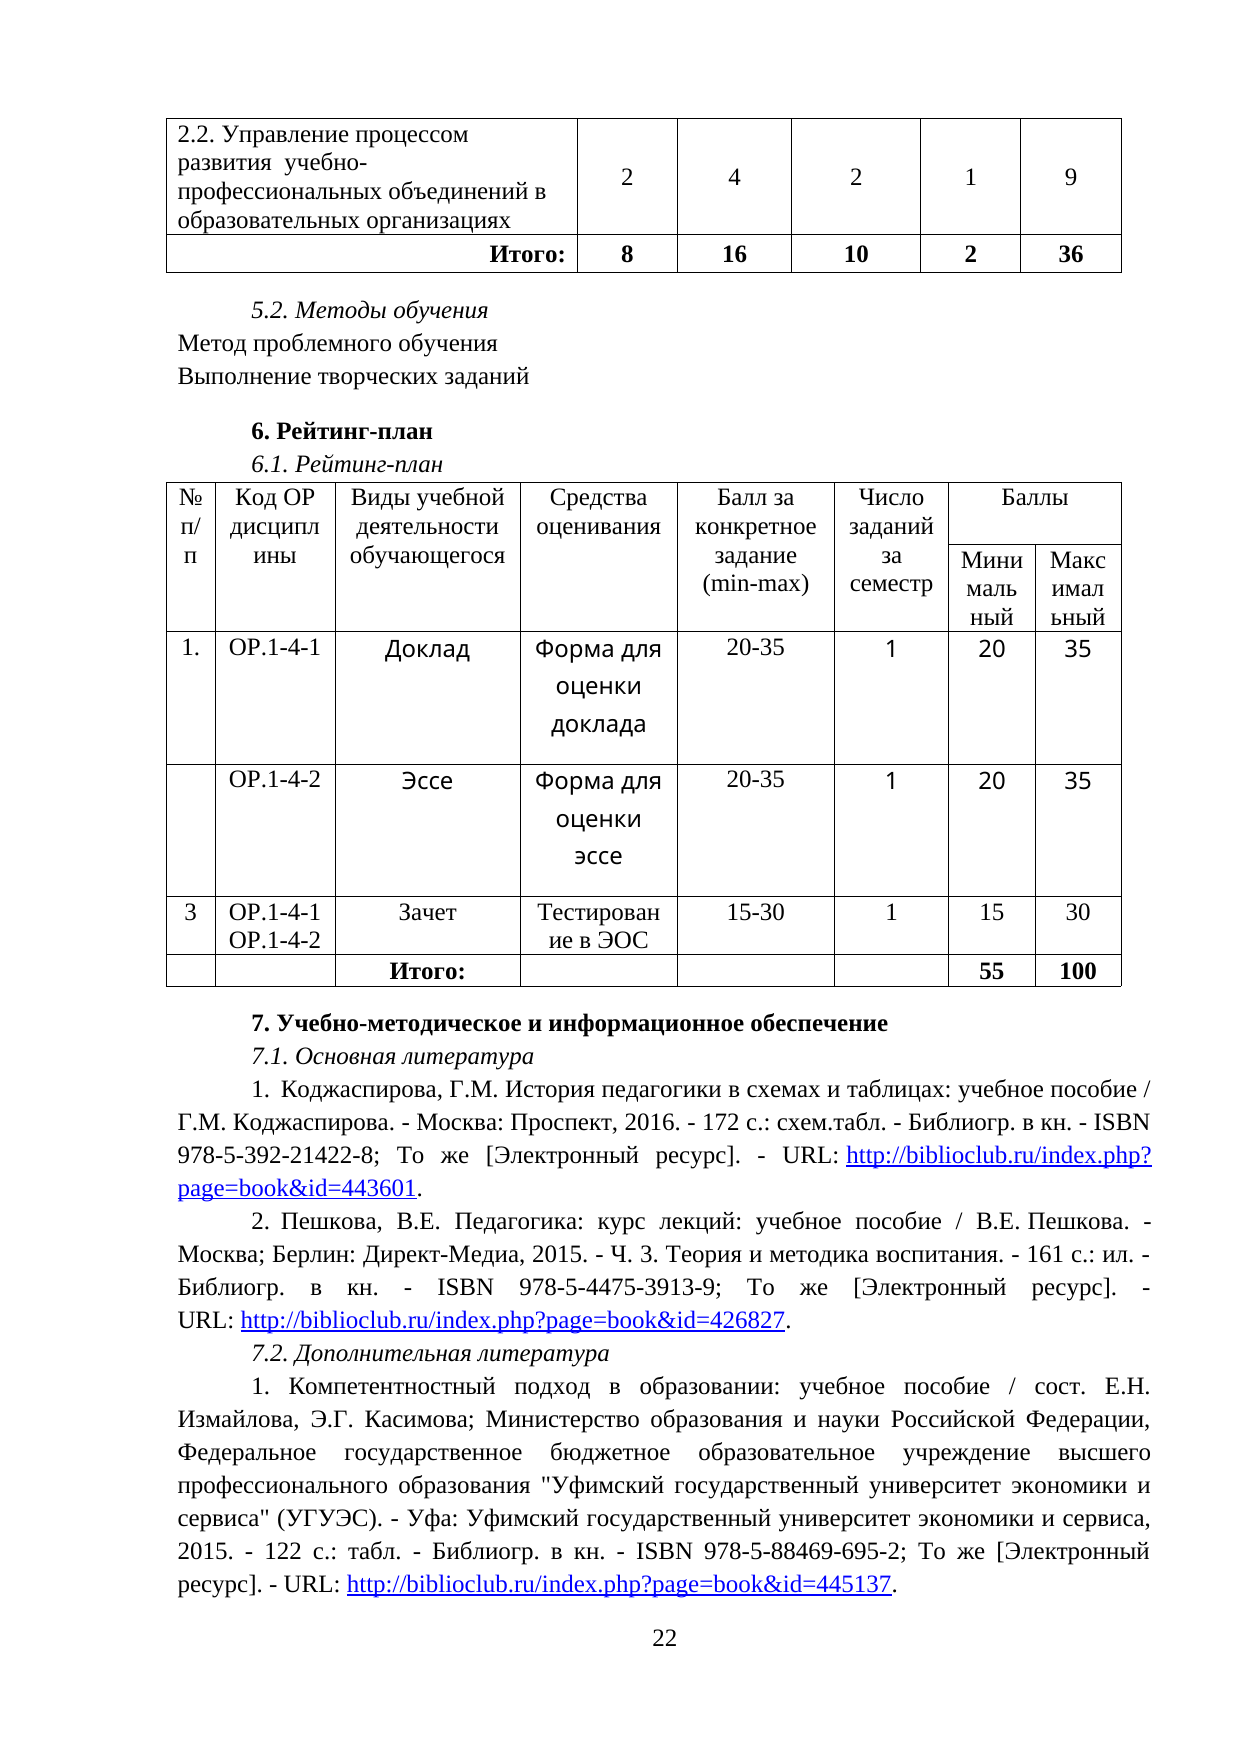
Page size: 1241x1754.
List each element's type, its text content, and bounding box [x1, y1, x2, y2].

table_cell Максимальный [1036, 545, 1121, 631]
table_cell 1 [835, 897, 948, 954]
table_cell 2.2. Управление процессом развития учебно-профессиональных объединений в образовательных организациях [167, 119, 577, 234]
table_cell 20-35 [678, 765, 834, 896]
table_cell Итого: [167, 235, 577, 272]
table_cell [216, 955, 335, 986]
table_header № п/п [167, 483, 215, 631]
table_header Виды учебной деятельности обучающегося [336, 483, 520, 631]
table_cell 2 [578, 119, 677, 234]
table_cell 2 [921, 235, 1020, 272]
table_cell [678, 955, 834, 986]
table_cell [167, 955, 215, 986]
text 7. Учебно-методическое и информационное обеспечение [177, 1008, 1152, 1037]
table_cell 3 [167, 897, 215, 954]
table_cell Итого: [336, 955, 520, 986]
table_cell 35 [1036, 765, 1121, 896]
table_header Средства оценивания [521, 483, 677, 631]
table_cell 35 [1036, 632, 1121, 764]
text 6. Рейтинг-план [177, 416, 1152, 444]
table_cell 2 [792, 119, 920, 234]
list Пешкова, В.Е. Педагогика: курс лекций: учебное пособие / В.Е. Пешкова. - Москва; Берлин: Директ-Медиа, 2015. - Ч. 3. Теория и методика воспитания. - 161 с.: ил. - Библиогр. в кн. - ISBN 978-5-4475-3913-9; То же [Электронный ресурс]. - URL: http://biblioclub.ru/index.php?page=book&id=426827. [177, 1206, 1152, 1334]
text Выполнение творческих заданий [177, 361, 1152, 389]
table_cell 55 [949, 955, 1035, 986]
table_cell 20 [949, 765, 1035, 896]
table_cell Тестирование в ЭОС [521, 897, 677, 954]
table_cell [835, 955, 948, 986]
table_cell Эссе [336, 765, 520, 896]
table_cell ОР.1-4-2 [216, 765, 335, 896]
table_cell ОР.1-4-1 [216, 632, 335, 764]
text Метод проблемного обучения [177, 328, 1152, 356]
table_cell 100 [1036, 955, 1121, 986]
table_cell 4 [678, 119, 791, 234]
table_cell 1. [167, 632, 215, 764]
text 1. Компетентностный подход в образовании: учебное пособие / сост. Е.Н. Измайлова, Э.Г. Касимова; Министерство образования и науки Российской Федерации, Федеральное государственное бюджетное образовательное учреждение высшего профессионального образования "Уфимский государственный университет экономики и сервиса" (УГУЭС). - Уфа: Уфимский государственный университет экономики и сервиса, 2015. - 122 с.: табл. - Библиогр. в кн. - ISBN 978-5-88469-695-2; То же [Электронный ресурс]. - URL: http://biblioclub.ru/index.php?page=book&id=445137. [177, 1371, 1152, 1598]
table_header Число заданий за семестр [835, 483, 948, 631]
table_cell Зачет [336, 897, 520, 954]
table_cell 1 [835, 632, 948, 764]
table_cell 30 [1036, 897, 1121, 954]
table_cell [521, 955, 677, 986]
table_cell ОР.1-4-1 ОР.1-4-2 [216, 897, 335, 954]
table_cell 20 [949, 632, 1035, 764]
table_cell 10 [792, 235, 920, 272]
table_cell 1 [835, 765, 948, 896]
table_cell 15-30 [678, 897, 834, 954]
text 6.1. Рейтинг-план [177, 449, 1152, 477]
table_cell 36 [1021, 235, 1121, 272]
table_header Баллы [949, 483, 1121, 544]
text 7.1. Основная литература [177, 1041, 1152, 1070]
table_cell 1 [921, 119, 1020, 234]
text 5.2. Методы обучения [177, 295, 1152, 323]
table_cell Форма для оценки доклада [521, 632, 677, 764]
table_cell Минимальный [949, 545, 1035, 631]
table_header Балл за конкретное задание (min-max) [678, 483, 834, 631]
table_cell 16 [678, 235, 791, 272]
table_cell Форма для оценки эссе [521, 765, 677, 896]
table_cell Доклад [336, 632, 520, 764]
table_cell 8 [578, 235, 677, 272]
table_cell 9 [1021, 119, 1121, 234]
table_header Код ОР дисциплины [216, 483, 335, 631]
table_cell 15 [949, 897, 1035, 954]
text 7.2. Дополнительная литература [177, 1338, 1152, 1367]
table_cell 20-35 [678, 632, 834, 764]
list Коджаспирова, Г.М. История педагогики в схемах и таблицах: учебное пособие / Г.М. Коджаспирова. - Москва: Проспект, 2016. - 172 с.: схем.табл. - Библиогр. в кн. - ISBN 978-5-392-21422-8; То же [Электронный ресурс]. - URL: http://biblioclub.ru/index.php?page=book&id=443601. [177, 1074, 1152, 1202]
table_cell [167, 765, 215, 896]
